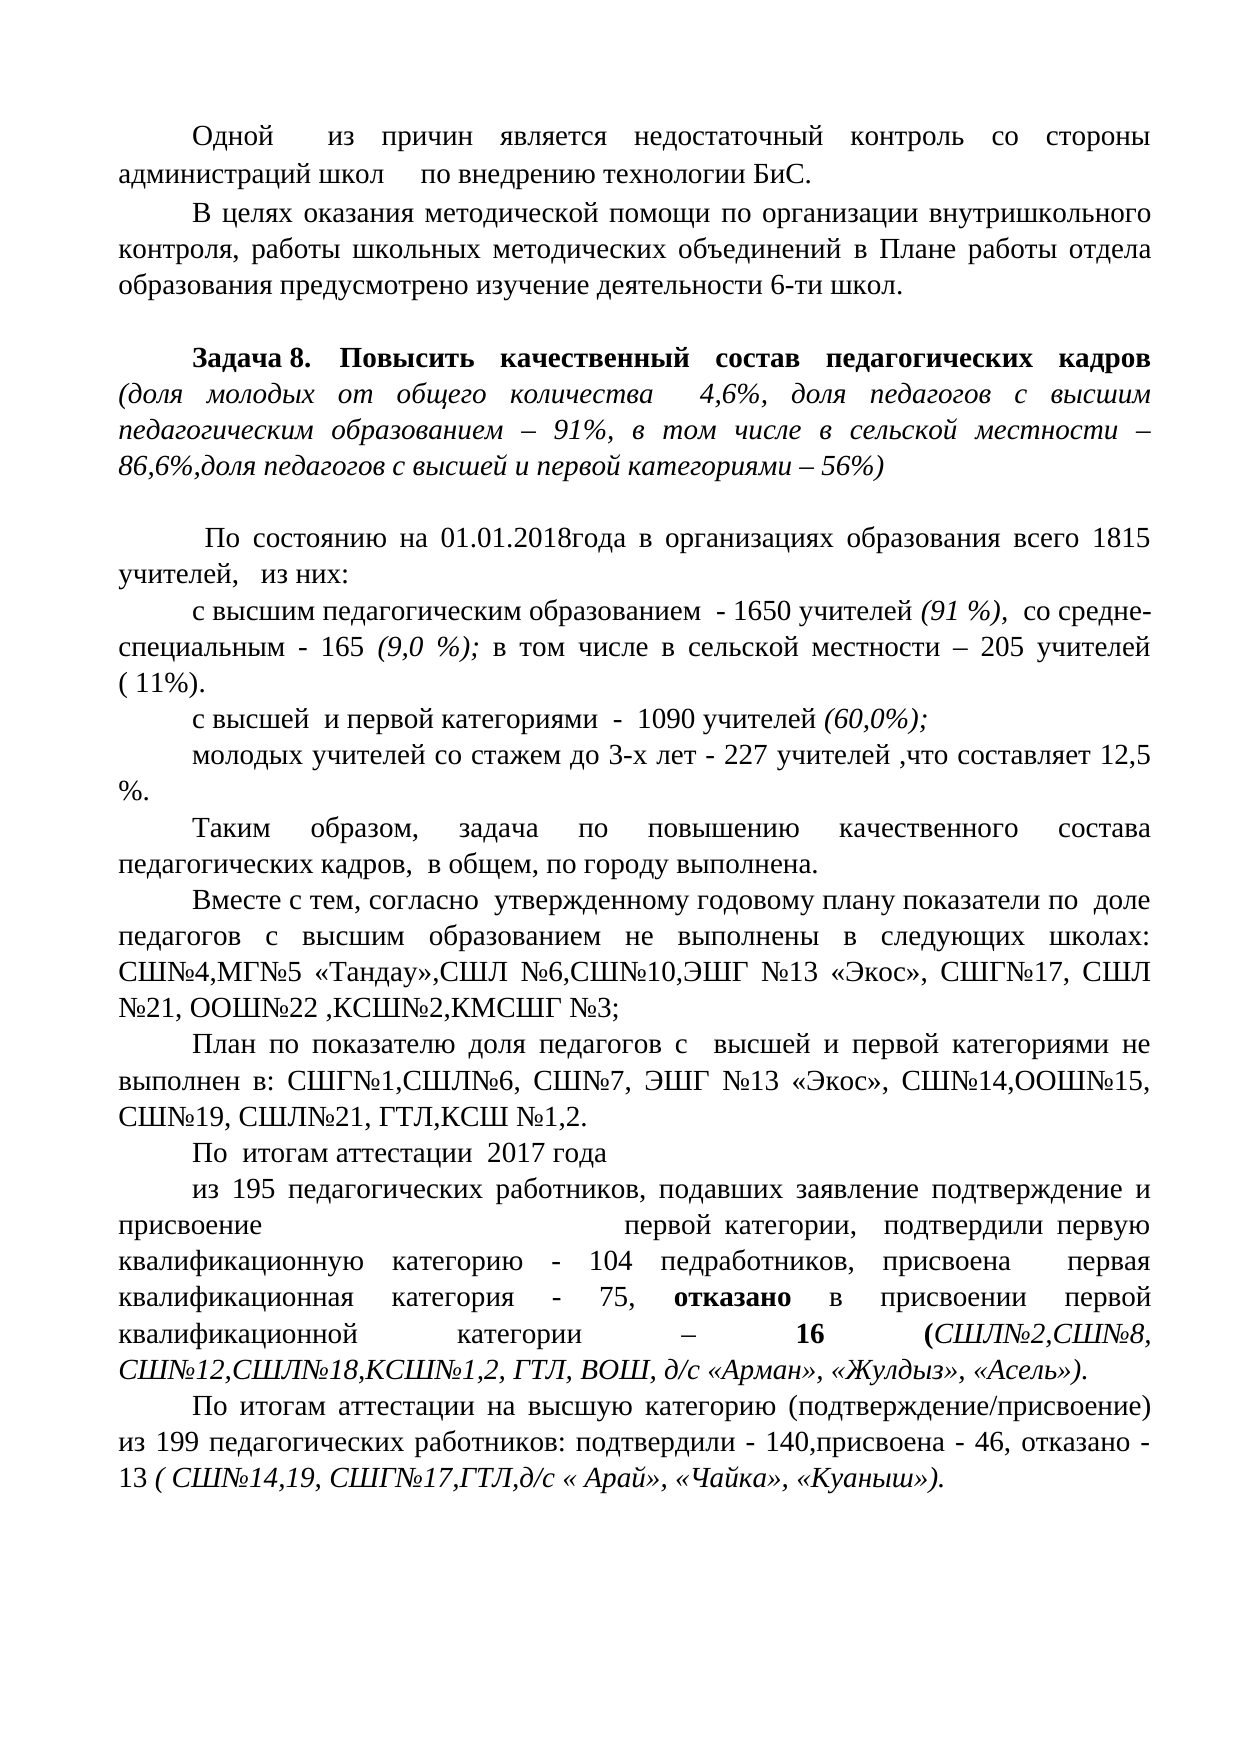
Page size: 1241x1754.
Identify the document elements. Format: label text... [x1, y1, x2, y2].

list из 195 педагогических работников, подавших заявление подтверждение и присвоение первой категории, подтвердили первую квалификационную категорию - 104 педработников, присвоена первая квалификационная категория - 75, отказано в присвоении первой квалификационной категории – 16 (СШЛ№2,СШ№8, СШ№12,СШЛ№18,КСШ№1,2, ГТЛ, ВОШ, д/с «Арман», «Жулдыз», «Асель»). [118, 1171, 1152, 1385]
list По состоянию на 01.01.2018года в организациях образования всего 1815 учителей, из них: [118, 521, 1152, 590]
list молодых учителей со стажем до 3-х лет - 227 учителей ,что составляет 12,5 %. [118, 737, 1152, 807]
list План по показателю доля педагогов с высшей и первой категориями не выполнен в: СШГ№1,СШЛ№6, СШ№7, ЭШГ №13 «Экос», СШ№14,ООШ№15, СШ№19, СШЛ№21, ГТЛ,КСШ №1,2. [118, 1027, 1152, 1132]
list с высшим педагогическим образованием - 1650 учителей (91 %), со средне-специальным - 165 (9,0 %); в том числе в сельской местности – 205 учителей ( 11%). [118, 593, 1152, 699]
list В целях оказания методической помощи по организации внутришкольного контроля, работы школьных методических объединений в Плане работы отдела образования предусмотрено изучение деятельности 6-ти школ. [118, 195, 1152, 301]
list По итогам аттестации на высшую категорию (подтверждение/присвоение) из 199 педагогических работников: подтвердили - 140,присвоена - 46, отказано - 13 ( СШ№14,19, СШГ№17,ГТЛ,д/с « Арай», «Чайка», «Куаныш»). [118, 1388, 1152, 1558]
list Задача 8. Повысить качественный состав педагогических кадров (доля молодых от общего количества 4,6%, доля педагогов с высшим педагогическим образованием – 91%, в том числе в сельской местности – 86,6%,доля педагогов с высшей и первой категориями – 56%) [118, 340, 1152, 482]
list Вместе с тем, согласно утвержденному годовому плану показатели по доле педагогов с высшим образованием не выполнены в следующих школах: СШ№4,МГ№5 «Тандау»,СШЛ №6,СШ№10,ЭШГ №13 «Экос», СШГ№17, СШЛ №21, ООШ№22 ,КСШ№2,КМСШГ №3; [118, 882, 1152, 1024]
list Таким образом, задача по повышению качественного состава педагогических кадров, в общем, по городу выполнена. [118, 810, 1152, 879]
text Одной из причин является недостаточный контроль со стороны администраций школ по внедрению технологии БиС. [118, 118, 1152, 190]
list По итогам аттестации 2017 года [118, 1135, 1152, 1168]
list с высшей и первой категориями - 1090 учителей (60,0%); [118, 701, 1152, 735]
